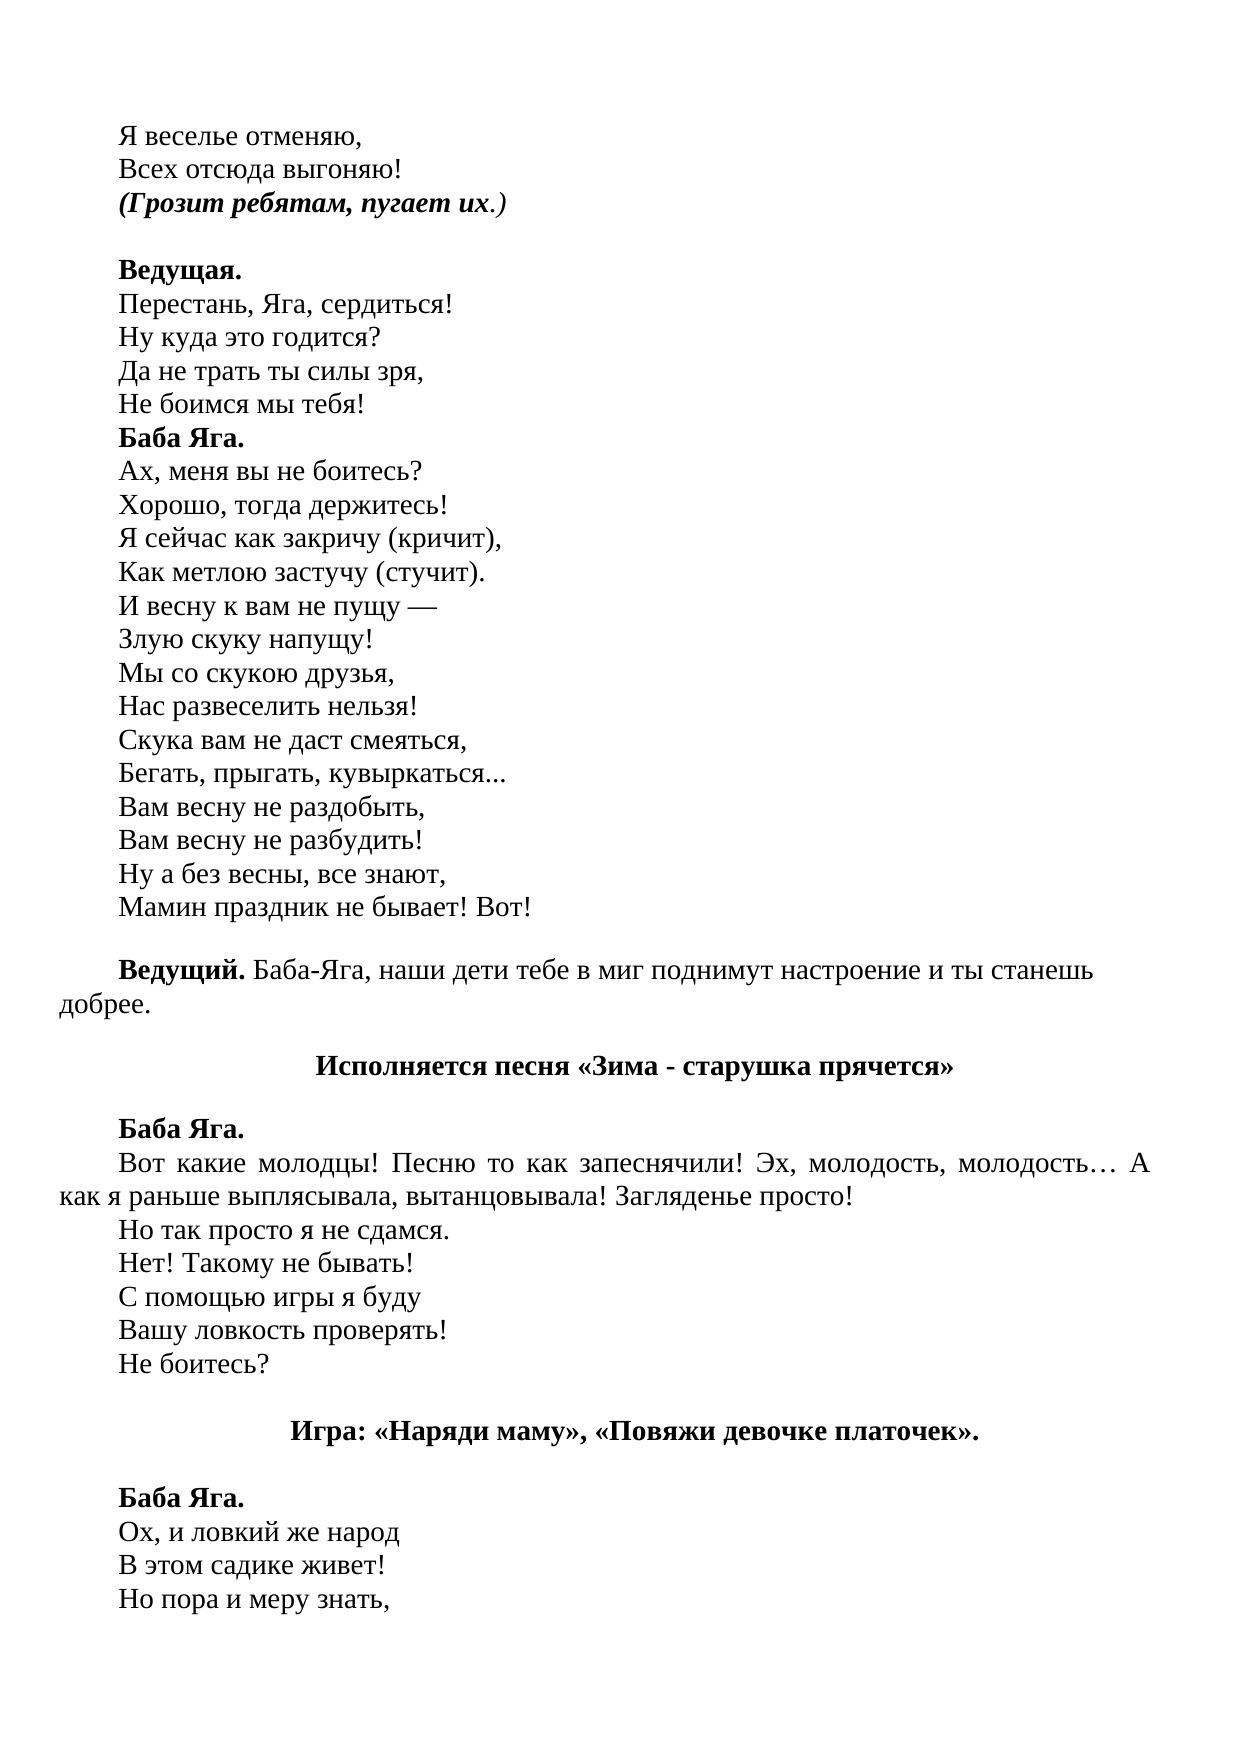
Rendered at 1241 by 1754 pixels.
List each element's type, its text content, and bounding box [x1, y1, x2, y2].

text Ну куда это годится? [59, 319, 1152, 353]
text Ведущая. [59, 252, 1152, 286]
text Вам весну не раздобыть, [59, 789, 1152, 822]
text Перестань, Яга, сердиться! [59, 286, 1152, 319]
text Хорошо, тогда держитесь! [59, 487, 1152, 521]
text Ведущий. Баба-Яга, наши дети тебе в миг поднимут настроение и ты станешь добрее. [59, 952, 1152, 1019]
text Ах, меня вы не боитесь? [59, 453, 1152, 487]
text Злую скуку напущу! [59, 621, 1152, 655]
text Скука вам не даст смеяться, [59, 722, 1152, 755]
text Да не трать ты силы зря, [59, 353, 1152, 386]
text Всех отсюда выгоняю! [59, 152, 1152, 185]
text Не боитесь? [59, 1346, 1152, 1379]
text Вашу ловкость проверять! [59, 1312, 1152, 1346]
text Вот какие молодцы! Песню то как запеснячили! Эх, молодость, молодость… А как я раньше выплясывала, вытанцовывала! Загляденье просто! [59, 1145, 1152, 1212]
text (Грозит ребятам, пугает их.) [59, 185, 1152, 219]
text Вам весну не разбудить! [59, 822, 1152, 856]
text Игра: «Наряди маму», «Повяжи девочке платочек». [59, 1413, 1152, 1447]
text Исполняется песня «Зима - старушка прячется» [59, 1048, 1152, 1082]
text Как метлою застучу (стучит). [59, 554, 1152, 588]
text Баба Яга. [59, 420, 1152, 453]
text С помощью игры я буду [59, 1279, 1152, 1312]
text Не боимся мы тебя! [59, 386, 1152, 420]
text В этом садике живет! [59, 1547, 1152, 1581]
text Нет! Такому не бывать! [59, 1245, 1152, 1279]
text Баба Яга. [59, 1111, 1152, 1145]
text Бегать, прыгать, кувыркаться... [59, 755, 1152, 789]
text Я веселье отменяю, [59, 118, 1152, 152]
text Ох, и ловкий же народ [59, 1514, 1152, 1547]
text Мы со скукою друзья, [59, 655, 1152, 688]
text Нас развеселить нельзя! [59, 688, 1152, 722]
text Я сейчас как закричу (кричит), [59, 521, 1152, 554]
text Но пора и меру знать, [59, 1581, 1152, 1614]
text И весну к вам не пущу — [59, 588, 1152, 621]
text Мамин праздник не бывает! Вот! [59, 889, 1152, 923]
text Ну а без весны, все знают, [59, 856, 1152, 889]
text Но так просто я не сдамся. [59, 1212, 1152, 1245]
text Баба Яга. [59, 1480, 1152, 1514]
